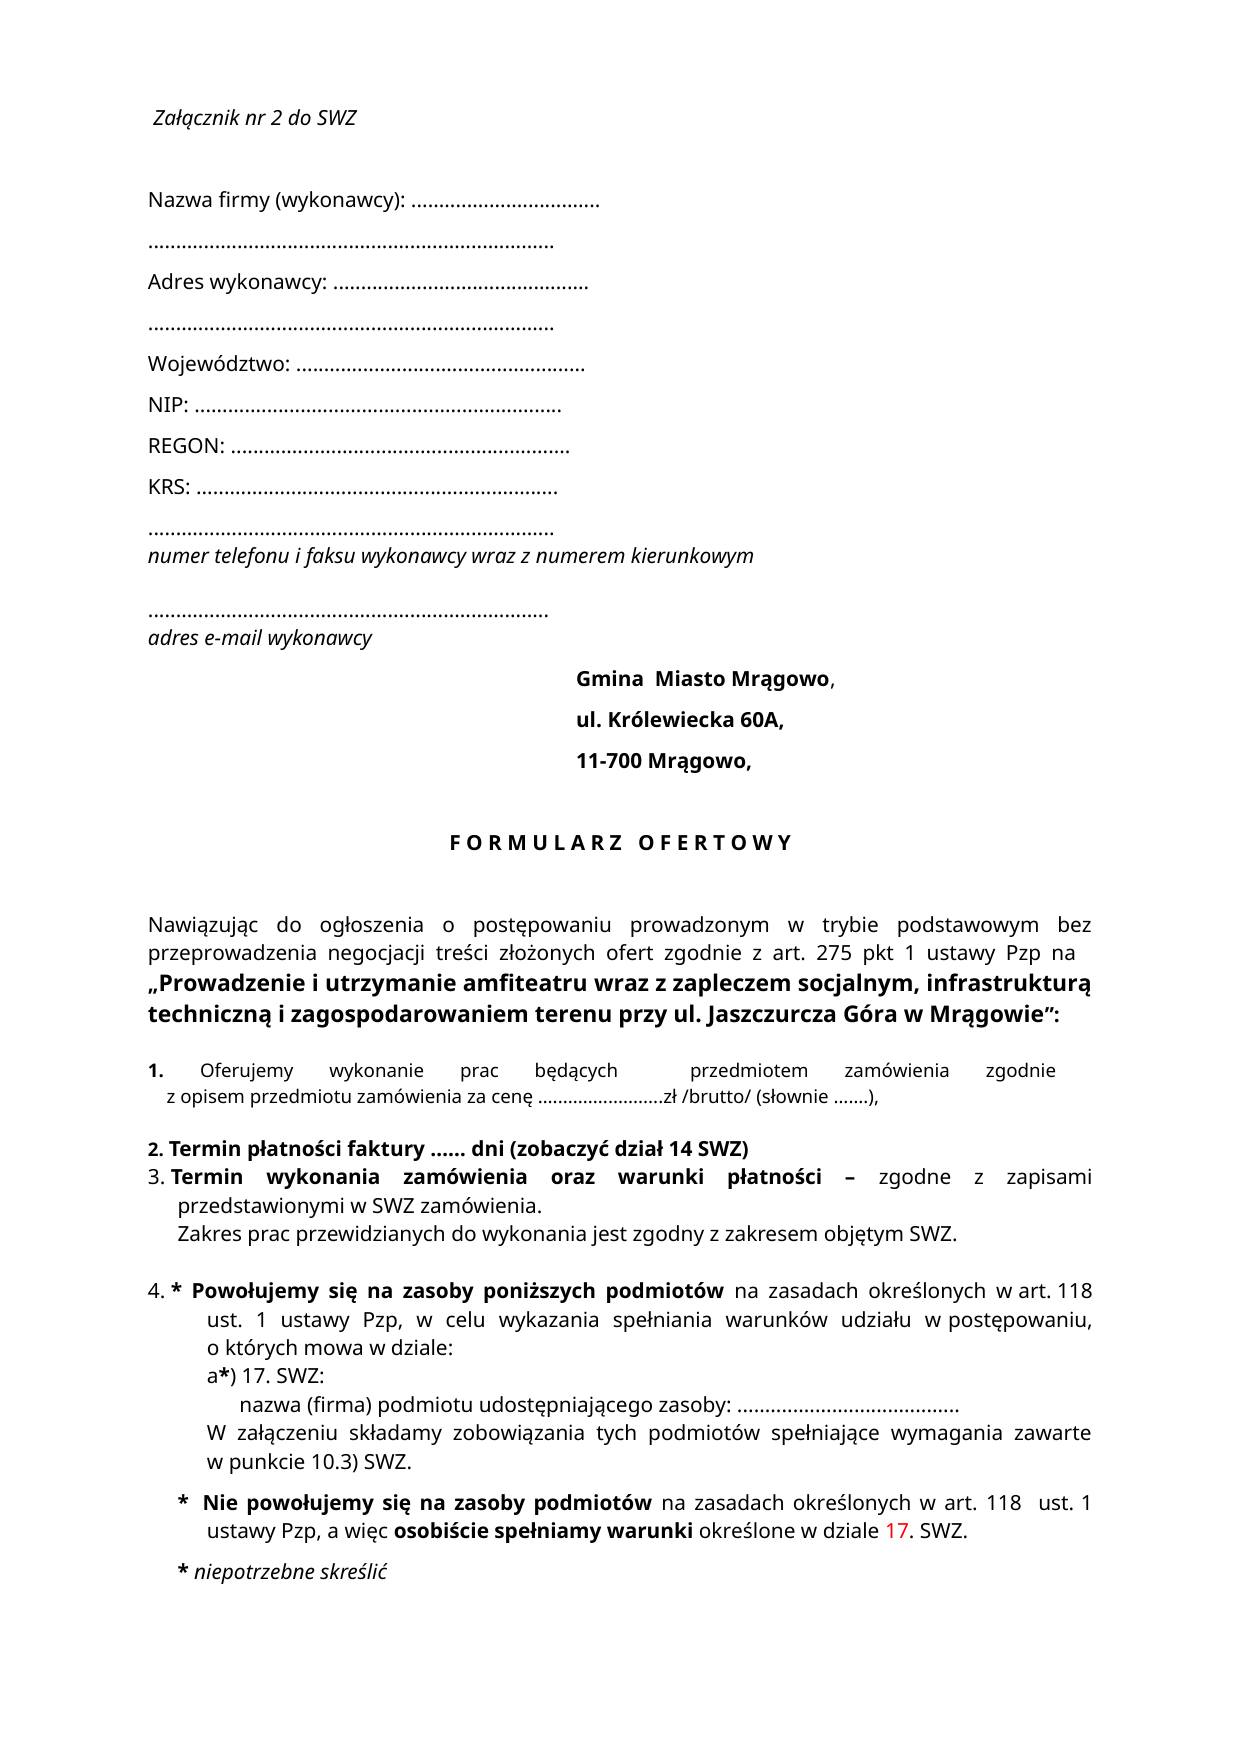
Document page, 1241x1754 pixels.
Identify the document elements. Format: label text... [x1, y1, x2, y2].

text * Nie powołujemy się na zasoby podmiotów na zasadach określonych w art. 118 ust. 1 ustawy Pzp, a więc osobiście spełniamy warunki określone w dziale 17. SWZ. [177, 1488, 1093, 1545]
text Zakres prac przewidzianych do wykonania jest zgodny z zakresem objętym SWZ. [177, 1219, 1093, 1248]
text * niepotrzebne skreślić [177, 1557, 1093, 1586]
text Nawiązując do ogłoszenia o postępowaniu prowadzonym w trybie podstawowym bez przeprowadzenia negocjacji treści złożonych ofert zgodnie z art. 275 pkt 1 ustawy Pzp na „Prowadzenie i utrzymanie amfiteatru wraz z zapleczem socjalnym, infrastrukturą techniczną i zagospodarowaniem terenu przy ul. Jaszczurcza Góra w Mrągowie”: [148, 910, 1093, 1029]
text ......................................................................... [148, 513, 1093, 541]
text W załączeniu składamy zobowiązania tych podmiotów spełniające wymagania zawarte w punkcie 10.3) SWZ. [207, 1418, 1093, 1475]
text 2. Termin płatności faktury …… dni (zobaczyć dział 14 SWZ) [148, 1134, 1093, 1162]
text nazwa (firma) podmiotu udostępniającego zasoby: ........................................ [207, 1390, 1093, 1418]
text Adres wykonawcy: .............................................. [148, 267, 1093, 296]
text 4. * Powołujemy się na zasoby poniższych podmiotów na zasadach określonych w art. 118 ust. 1 ustawy Pzp, w celu wykazania spełniania warunków udziału w postępowaniu, o których mowa w dziale: [148, 1276, 1093, 1362]
text numer telefonu i faksu wykonawcy wraz z numerem kierunkowym [148, 541, 1033, 570]
text NIP: .................................................................. [148, 390, 1093, 418]
text Gmina Miasto Mrągowo, [576, 664, 1093, 692]
text 3. Termin wykonania zamówienia oraz warunki płatności – zgodne z zapisami przedstawionymi w SWZ zamówienia. [148, 1162, 1093, 1219]
text KRS: ................................................................. [148, 472, 1093, 500]
text ......................................................................... [148, 308, 1093, 337]
subtitle Załącznik nr 2 do SWZ [148, 103, 1093, 132]
text Nazwa firmy (wykonawcy): .................................. [148, 185, 1093, 214]
text 1. Oferujemy wykonanie prac będących przedmiotem zamówienia zgodnie z opisem przedmiotu zamówienia za cenę …......................zł /brutto/ (słownie …….), [148, 1057, 1093, 1108]
text F O R M U L A R Z O F E R T O W Y [148, 828, 1093, 856]
text adres e-mail wykonawcy [148, 623, 1093, 652]
text ........................................................................ [148, 595, 1093, 623]
text a*) 17. SWZ: [207, 1362, 1093, 1390]
text 11-700 Mrągowo, [576, 746, 1093, 774]
text ......................................................................... [148, 226, 1093, 255]
text ul. Królewiecka 60A, [576, 705, 1093, 733]
text REGON: ............................................................. [148, 431, 1093, 459]
text Województwo: .................................................... [148, 349, 1093, 377]
